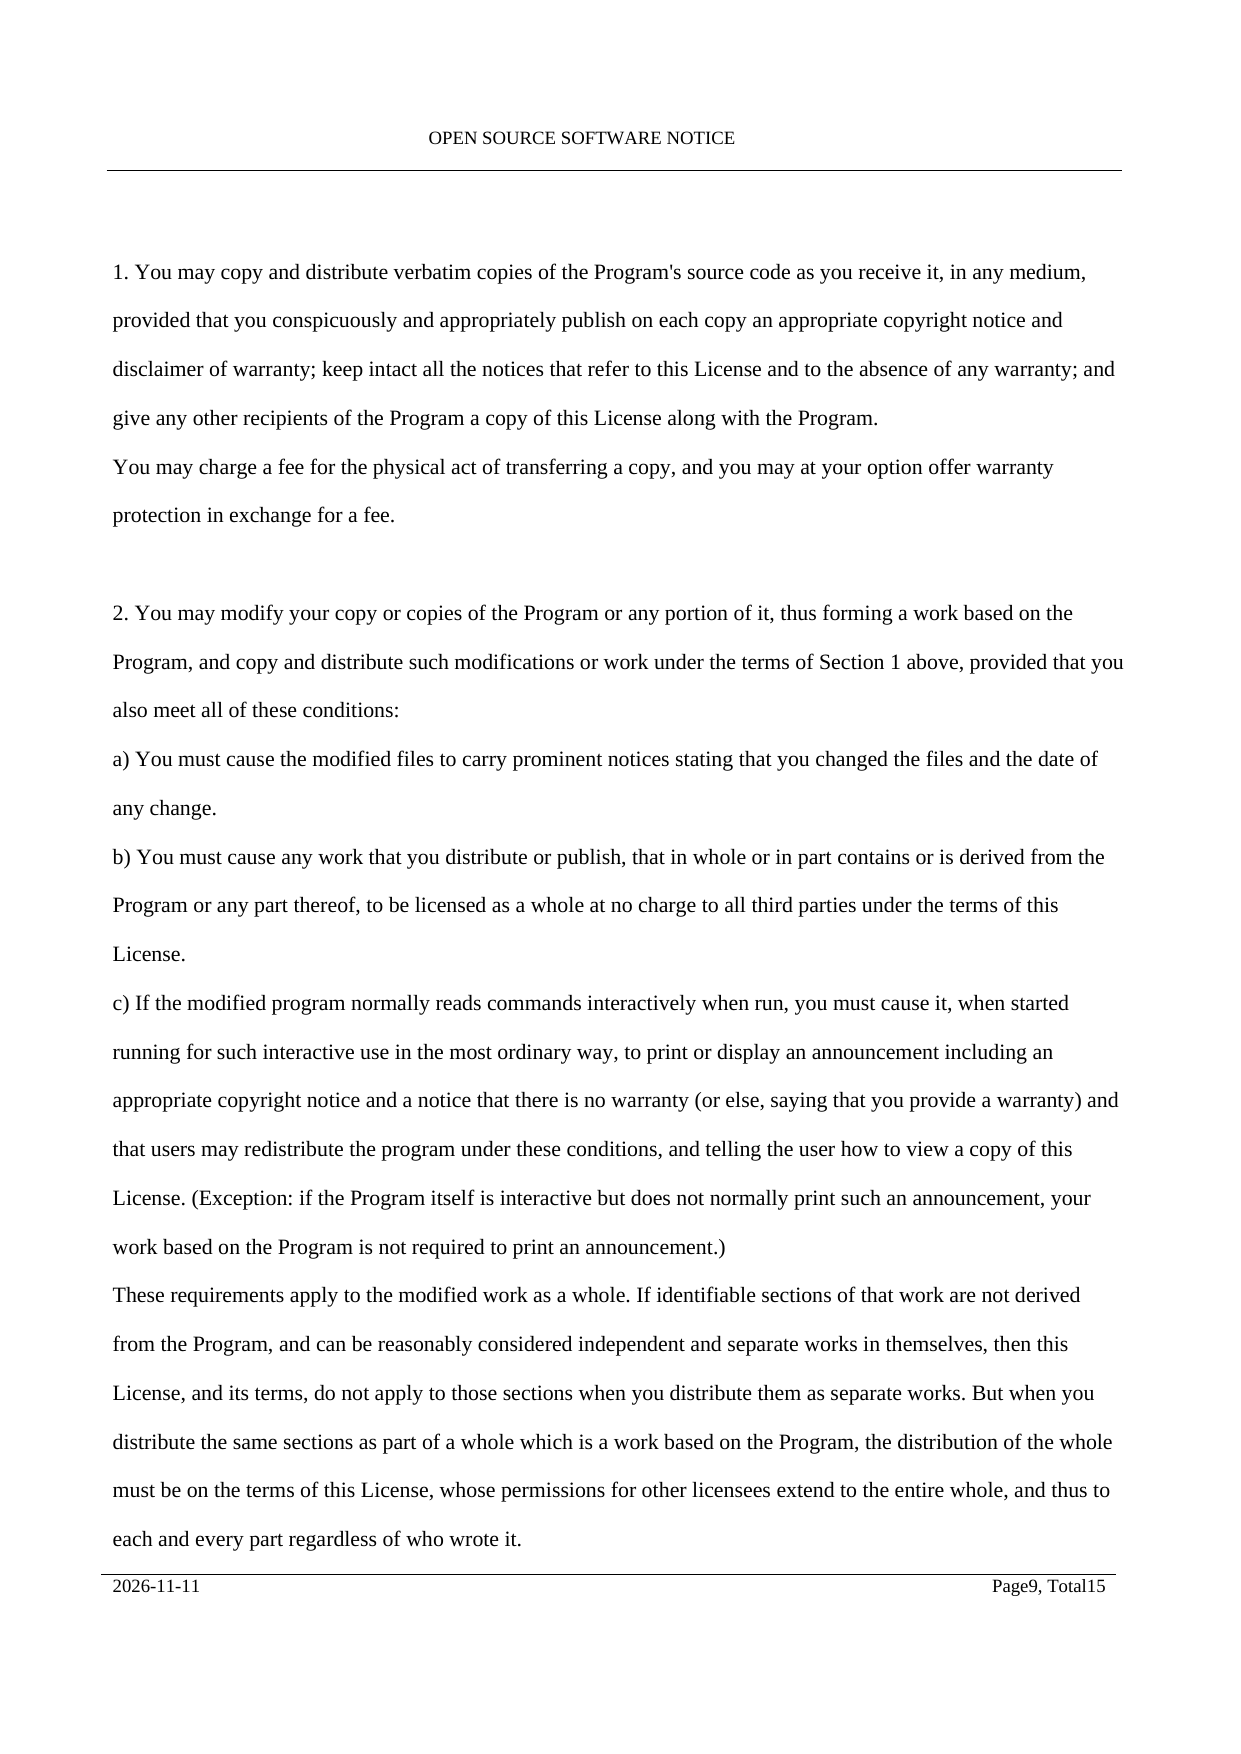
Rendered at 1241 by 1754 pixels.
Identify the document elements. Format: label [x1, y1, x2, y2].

text [112, 206, 1128, 1555]
